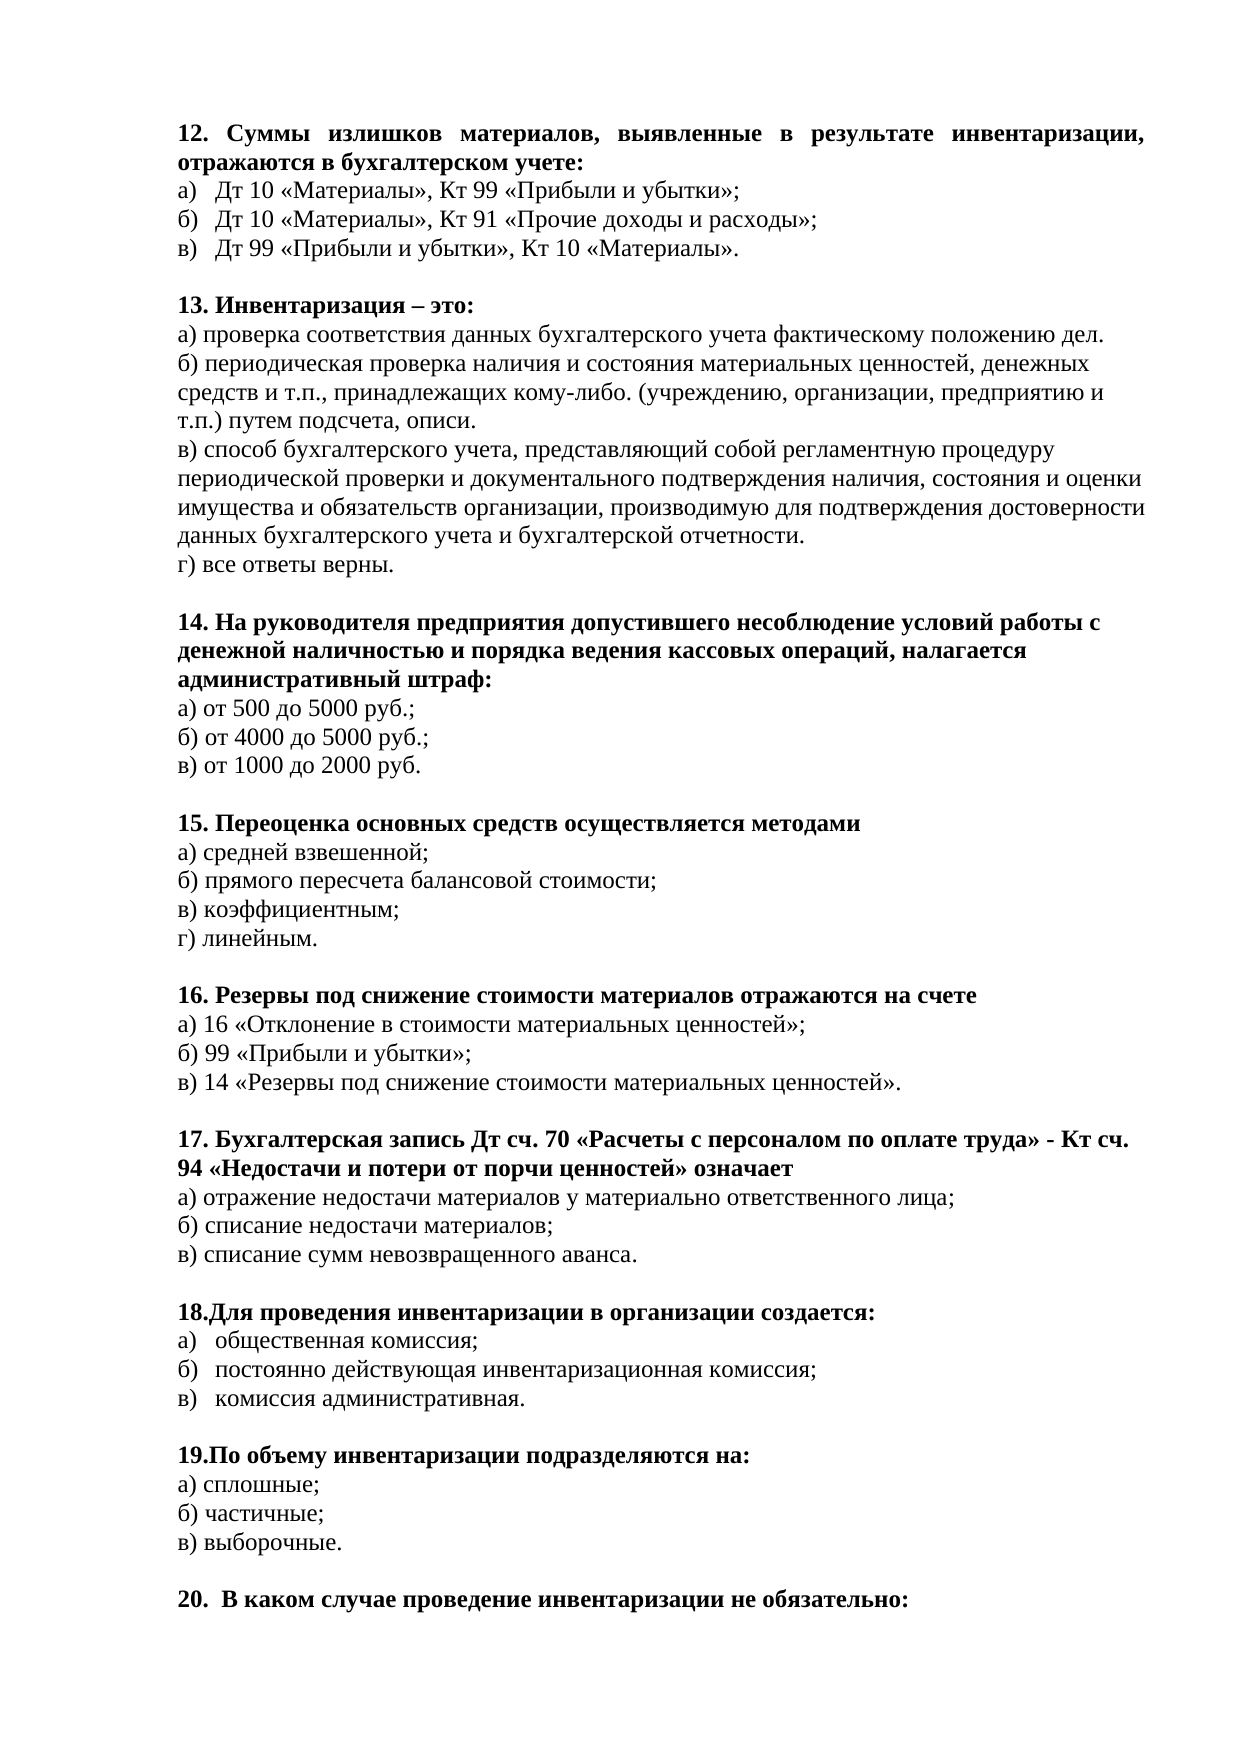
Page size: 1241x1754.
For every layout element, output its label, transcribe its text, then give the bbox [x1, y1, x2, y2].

text 15. Переоценка основных средств осуществляется методами [177, 808, 1152, 837]
text г) все ответы верны. [177, 549, 1152, 578]
text в) списание сумм невозвращенного аванса. [177, 1239, 1152, 1268]
text а) 16 «Отклонение в стоимости материальных ценностей»; [177, 1009, 1152, 1038]
text 19.По объему инвентаризации подразделяются на: [177, 1441, 1152, 1469]
text 13. Инвентаризация – это: [177, 291, 1152, 319]
text 18.Для проведения инвентаризации в организации создается: [177, 1297, 1152, 1326]
text б) постоянно действующая инвентаризационная комиссия; [177, 1354, 1152, 1383]
text административный штраф: [177, 664, 1152, 693]
text в) выборочные. [177, 1527, 1152, 1556]
text а) Дт 10 «Материалы», Кт 99 «Прибыли и убытки»; [177, 176, 1152, 204]
text 12. Суммы излишков материалов, выявленные в результате инвентаризации, отражаются в бухгалтерском учете: [177, 118, 1145, 176]
text б) от 4000 до 5000 руб.; [177, 722, 1152, 751]
text а) средней взвешенной; [177, 837, 1152, 866]
text в) коэффициентным; [177, 894, 1152, 923]
text в) от 1000 до 2000 руб. [177, 751, 1152, 779]
text а) отражение недостачи материалов у материально ответственного лица; [177, 1182, 1152, 1211]
text 20. В каком случае проведение инвентаризации не обязательно: [177, 1584, 1152, 1613]
text в) Дт 99 «Прибыли и убытки», Кт 10 «Материалы». [177, 233, 1152, 262]
text б) частичные; [177, 1498, 1152, 1527]
text а) сплошные; [177, 1469, 1152, 1498]
text 14. На руководителя предприятия допустившего несоблюдение условий работы с [177, 607, 1152, 636]
text б) списание недостачи материалов; [177, 1211, 1152, 1239]
text в) 14 «Резервы под снижение стоимости материальных ценностей». [177, 1067, 1152, 1096]
text г) линейным. [177, 923, 1152, 952]
text в) комиссия административная. [177, 1383, 1152, 1412]
text а) от 500 до 5000 руб.; [177, 693, 1152, 722]
text 16. Резервы под снижение стоимости материалов отражаются на счете [177, 981, 1152, 1009]
text в) способ бухгалтерского учета, представляющий собой регламентную процедуру периодической проверки и документального подтверждения наличия, состояния и оценки имущества и обязательств организации, производимую для подтверждения достоверности данных бухгалтерского учета и бухгалтерской отчетности. [177, 434, 1152, 549]
text б) прямого пересчета балансовой стоимости; [177, 866, 1152, 894]
text б) периодическая проверка наличия и состояния материальных ценностей, денежных средств и т.п., принадлежащих кому-либо. (учреждению, организации, предприятию и т.п.) путем подсчета, описи. [177, 348, 1152, 434]
text б) Дт 10 «Материалы», Кт 91 «Прочие доходы и расходы»; [177, 204, 1152, 233]
text а) общественная комиссия; [177, 1326, 1152, 1354]
text денежной наличностью и порядка ведения кассовых операций, налагается [177, 636, 1152, 664]
text а) проверка соответствия данных бухгалтерского учета фактическому положению дел. [177, 319, 1152, 348]
text б) 99 «Прибыли и убытки»; [177, 1038, 1152, 1067]
text 17. Бухгалтерская запись Дт сч. 70 «Расчеты с персоналом по оплате труда» - Кт сч. 94 «Недостачи и потери от порчи ценностей» означает [177, 1124, 1152, 1182]
